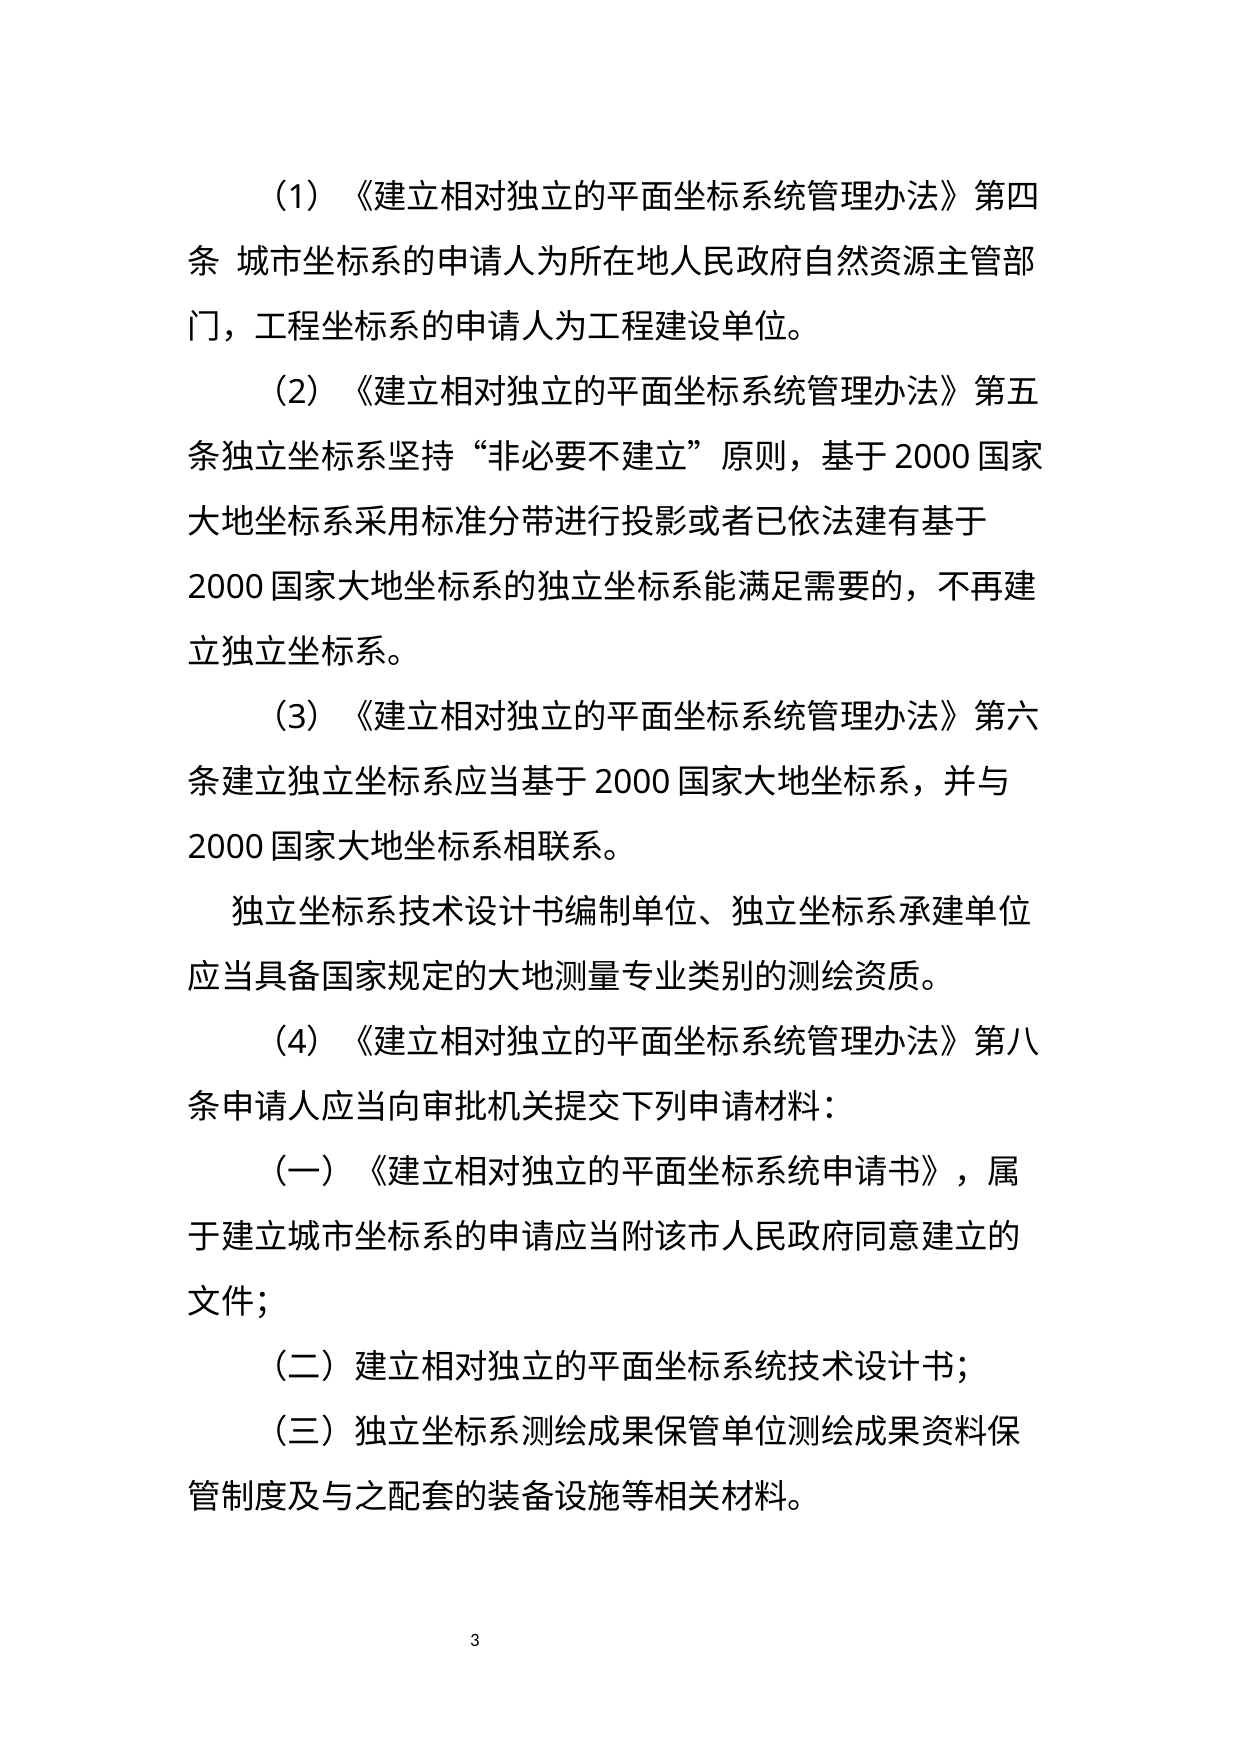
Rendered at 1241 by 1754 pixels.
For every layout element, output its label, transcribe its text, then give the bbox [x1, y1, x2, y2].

text （一）《建立相对独立的平面坐标系统申请书》，属于建立城市坐标系的申请应当附该市人民政府同意建立的文件； [187, 1137, 1053, 1332]
text （二）建立相对独立的平面坐标系统技术设计书； [187, 1332, 1053, 1397]
text （4）《建立相对独立的平面坐标系统管理办法》第八条申请人应当向审批机关提交下列申请材料： [187, 1007, 1053, 1137]
text （2）《建立相对独立的平面坐标系统管理办法》第五条独立坐标系坚持“非必要不建立”原则，基于2000国家大地坐标系采用标准分带进行投影或者已依法建有基于2000国家大地坐标系的独立坐标系能满足需要的，不再建立独立坐标系。 [187, 357, 1053, 682]
text 独立坐标系技术设计书编制单位、独立坐标系承建单位应当具备国家规定的大地测量专业类别的测绘资质。 [187, 877, 1053, 1007]
text （3）《建立相对独立的平面坐标系统管理办法》第六条建立独立坐标系应当基于2000国家大地坐标系，并与2000国家大地坐标系相联系。 [187, 682, 1053, 877]
text （三）独立坐标系测绘成果保管单位测绘成果资料保管制度及与之配套的装备设施等相关材料。 [187, 1397, 1053, 1527]
text （1）《建立相对独立的平面坐标系统管理办法》第四条 城市坐标系的申请人为所在地人民政府自然资源主管部门，工程坐标系的申请人为工程建设单位。 [187, 162, 1053, 357]
